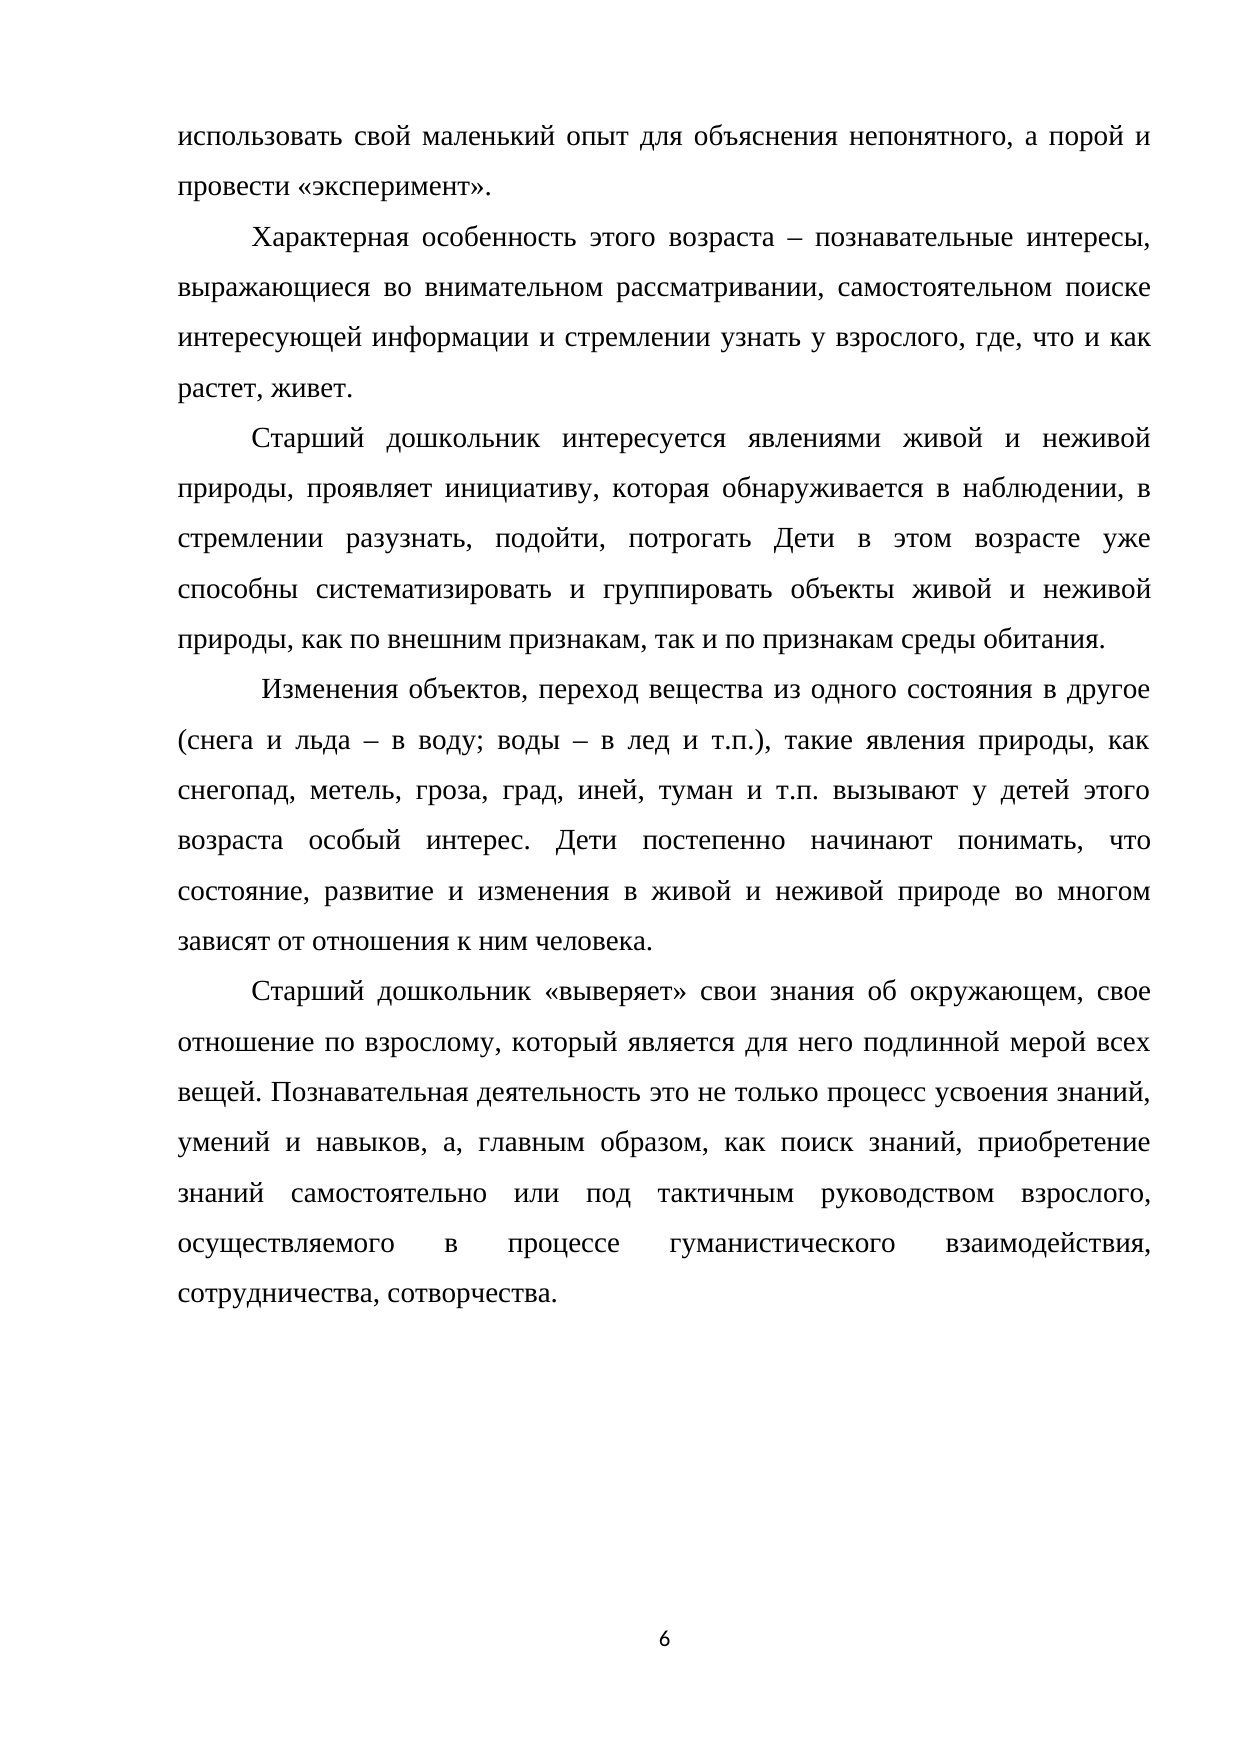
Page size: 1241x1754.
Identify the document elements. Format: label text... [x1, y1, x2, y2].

text Изменения объектов, переход вещества из одного состояния в другое (снега и льда – в воду; воды – в лед и т.п.), такие явления природы, как снегопад, метель, гроза, град, иней, туман и т.п. вызывают у детей этого возраста особый интерес. Дети постепенно начинают понимать, что состояние, развитие и изменения в живой и неживой природе во многом зависят от отношения к ним человека. [177, 672, 1152, 957]
text Старший дошкольник «выверяет» свои знания об окружающем, свое отношение по взрослому, который является для него подлинной мерой всех вещей. Познавательная деятельность это не только процесс усвоения знаний, умений и навыков, а, главным образом, как поиск знаний, приобретение знаний самостоятельно или под тактичным руководством взрослого, осуществляемого в процессе гуманистического взаимодействия, сотрудничества, сотворчества. [177, 973, 1152, 1309]
text Характерная особенность этого возраста – познавательные интересы, выражающиеся во внимательном рассматривании, самостоятельном поиске интересующей информации и стремлении узнать у взрослого, где, что и как растет, живет. [177, 219, 1152, 403]
text Старший дошкольник интересуется явлениями живой и неживой природы, проявляет инициативу, которая обнаруживается в наблюдении, в стремлении разузнать, подойти, потрогать Дети в этом возрасте уже способны систематизировать и группировать объекты живой и неживой природы, как по внешним признакам, так и по признакам среды обитания. [177, 420, 1152, 655]
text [177, 118, 1152, 202]
